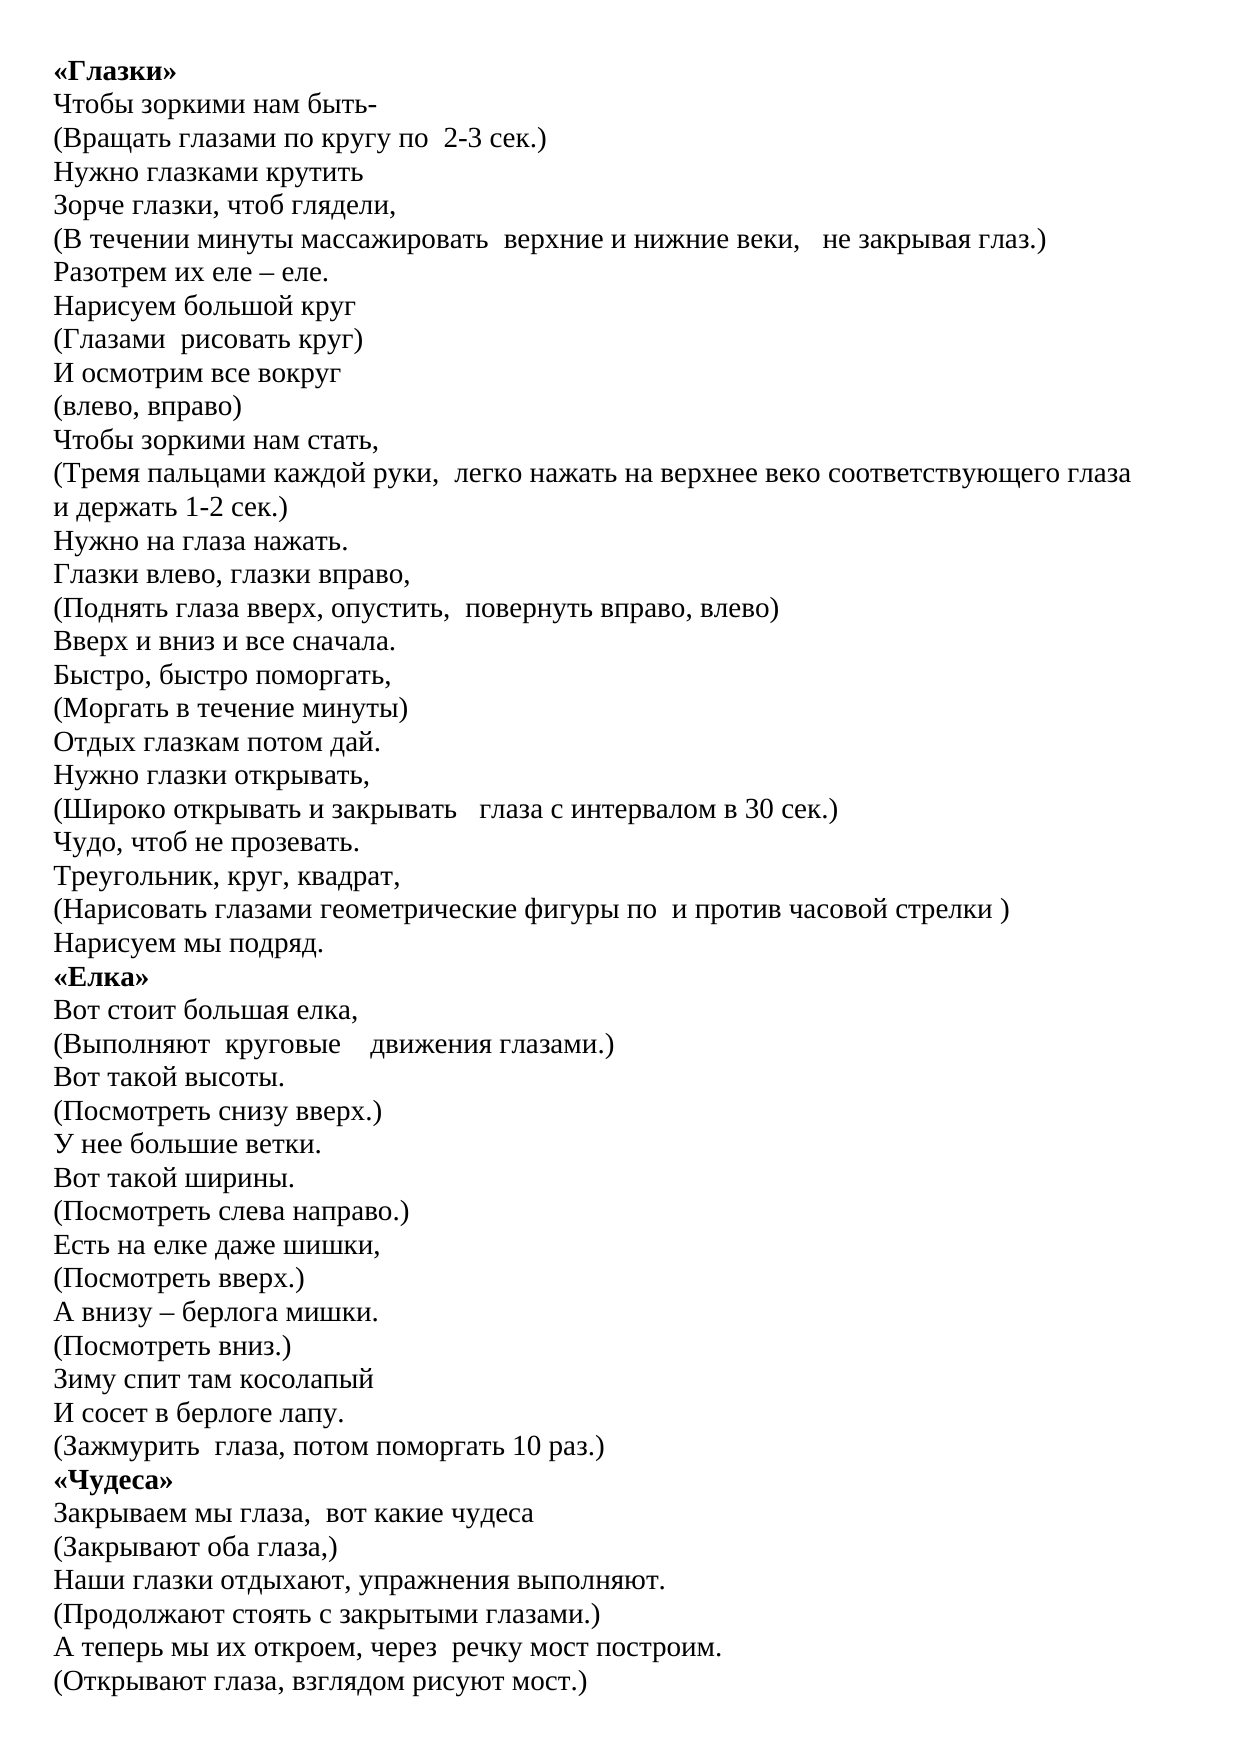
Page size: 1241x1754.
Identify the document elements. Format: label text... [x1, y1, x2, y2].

text Вверх и вниз и все сначала. [53, 623, 1165, 657]
text (Посмотреть снизу вверх.) [53, 1093, 1165, 1126]
text Отдых глазкам потом дай. [53, 724, 1165, 757]
text Зиму спит там косолапый [53, 1361, 1165, 1395]
text Нужно глазки открывать, [53, 757, 1165, 791]
text (Посмотреть вверх.) [53, 1261, 1165, 1294]
text Вот такой высоты. [53, 1059, 1165, 1093]
text Вот такой ширины. [53, 1160, 1165, 1193]
text Есть на елке даже шишки, [53, 1227, 1165, 1261]
text (Поднять глаза вверх, опустить, повернуть вправо, влево) [53, 590, 1165, 623]
text «Чудеса» [53, 1462, 1165, 1495]
text Зорче глазки, чтоб глядели, [53, 187, 1165, 221]
text Нарисуем большой круг [53, 288, 1165, 321]
text (Глазами рисовать круг) [53, 321, 1165, 355]
text Глазки влево, глазки вправо, [53, 556, 1165, 590]
text А внизу – берлога мишки. [53, 1294, 1165, 1328]
text Чтобы зоркими нам стать, [53, 422, 1165, 456]
text (Выполняют круговые движения глазами.) [53, 1026, 1165, 1059]
text И осмотрим все вокруг [53, 355, 1165, 388]
text (В течении минуты массажировать верхние и нижние веки, не закрывая глаз.) [53, 221, 1165, 254]
text «Глазки» [53, 53, 1165, 87]
text Чтобы зоркими нам быть- [53, 87, 1165, 120]
text (Тремя пальцами каждой руки, легко нажать на верхнее веко соответствующего глаза и держать 1-2 сек.) [53, 456, 1165, 523]
text И сосет в берлоге лапу. [53, 1395, 1165, 1428]
text (Нарисовать глазами геометрические фигуры по и против часовой стрелки ) [53, 892, 1165, 925]
text Нарисуем мы подряд. [53, 925, 1165, 959]
text «Елка» [53, 959, 1165, 992]
text Нужно глазками крутить [53, 154, 1165, 187]
text Разотрем их еле – еле. [53, 254, 1165, 288]
text Наши глазки отдыхают, упражнения выполняют. [53, 1562, 1165, 1596]
text (Моргать в течение минуты) [53, 690, 1165, 724]
text У нее большие ветки. [53, 1126, 1165, 1160]
text (Продолжают стоять с закрытыми глазами.) [53, 1596, 1165, 1629]
text Чудо, чтоб не прозевать. [53, 824, 1165, 858]
text (Посмотреть вниз.) [53, 1328, 1165, 1361]
text Быстро, быстро поморгать, [53, 657, 1165, 690]
text Треугольник, круг, квадрат, [53, 858, 1165, 892]
text Нужно на глаза нажать. [53, 523, 1165, 556]
text Закрываем мы глаза, вот какие чудеса [53, 1495, 1165, 1529]
text (Зажмурить глаза, потом поморгать 10 раз.) [53, 1428, 1165, 1462]
text (Вращать глазами по кругу по 2-3 сек.) [53, 120, 1165, 154]
text (влево, вправо) [53, 388, 1165, 422]
text (Открывают глаза, взглядом рисуют мост.) [53, 1663, 1165, 1697]
text А теперь мы их откроем, через речку мост построим. [53, 1629, 1165, 1663]
text (Широко открывать и закрывать глаза с интервалом в 30 сек.) [53, 791, 1165, 824]
text Вот стоит большая елка, [53, 992, 1165, 1026]
text (Закрывают оба глаза,) [53, 1529, 1165, 1562]
text (Посмотреть слева направо.) [53, 1193, 1165, 1227]
